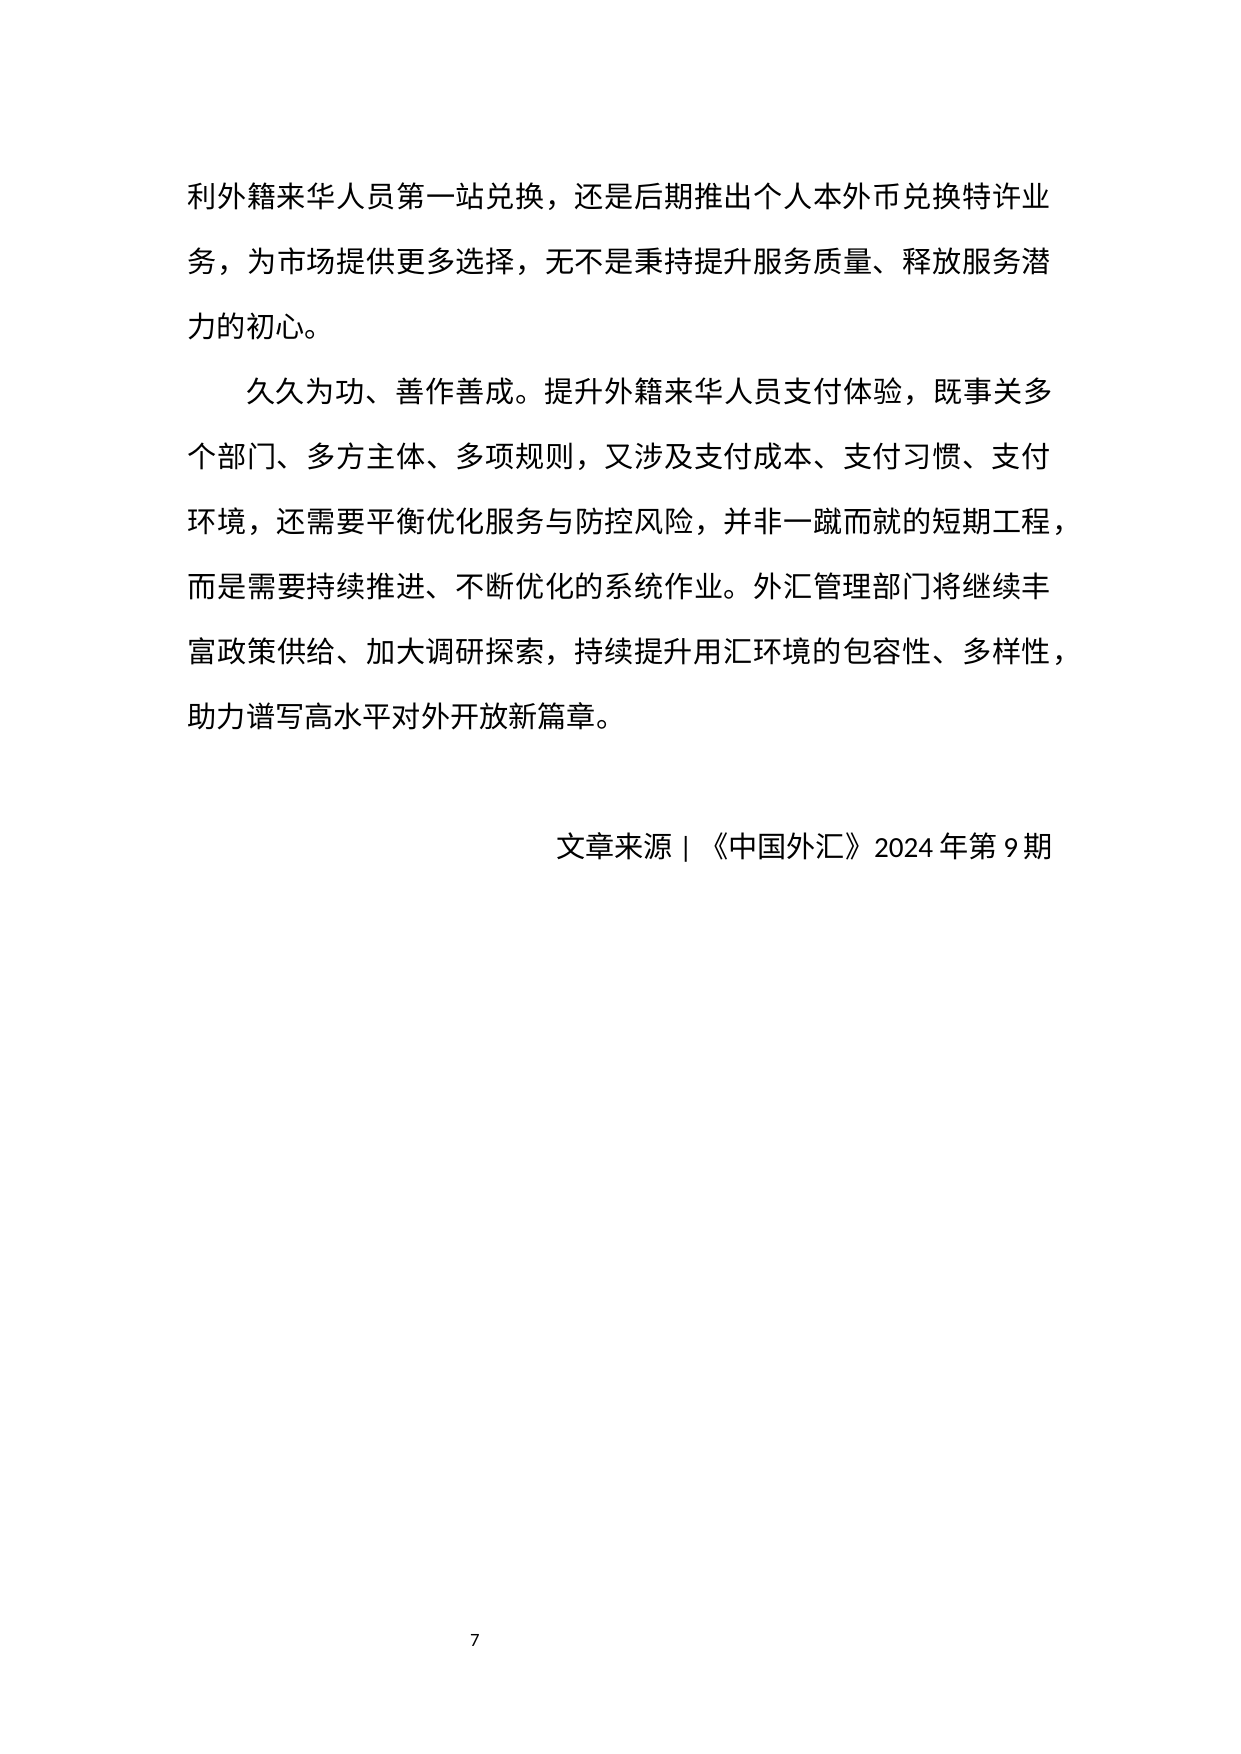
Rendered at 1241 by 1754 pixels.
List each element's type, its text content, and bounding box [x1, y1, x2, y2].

text 久久为功、善作善成。提升外籍来华人员支付体验，既事关多个部门、多方主体、多项规则，又涉及支付成本、支付习惯、支付环境，还需要平衡优化服务与防控风险，并非一蹴而就的短期工程，而是需要持续推进、不断优化的系统作业。外汇管理部门将继续丰富政策供给、加大调研探索，持续提升用汇环境的包容性、多样性，助力谱写高水平对外开放新篇章。 [187, 357, 1053, 747]
text 文章来源 | 《中国外汇》2024年第9期 [187, 812, 1053, 877]
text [187, 162, 1053, 357]
